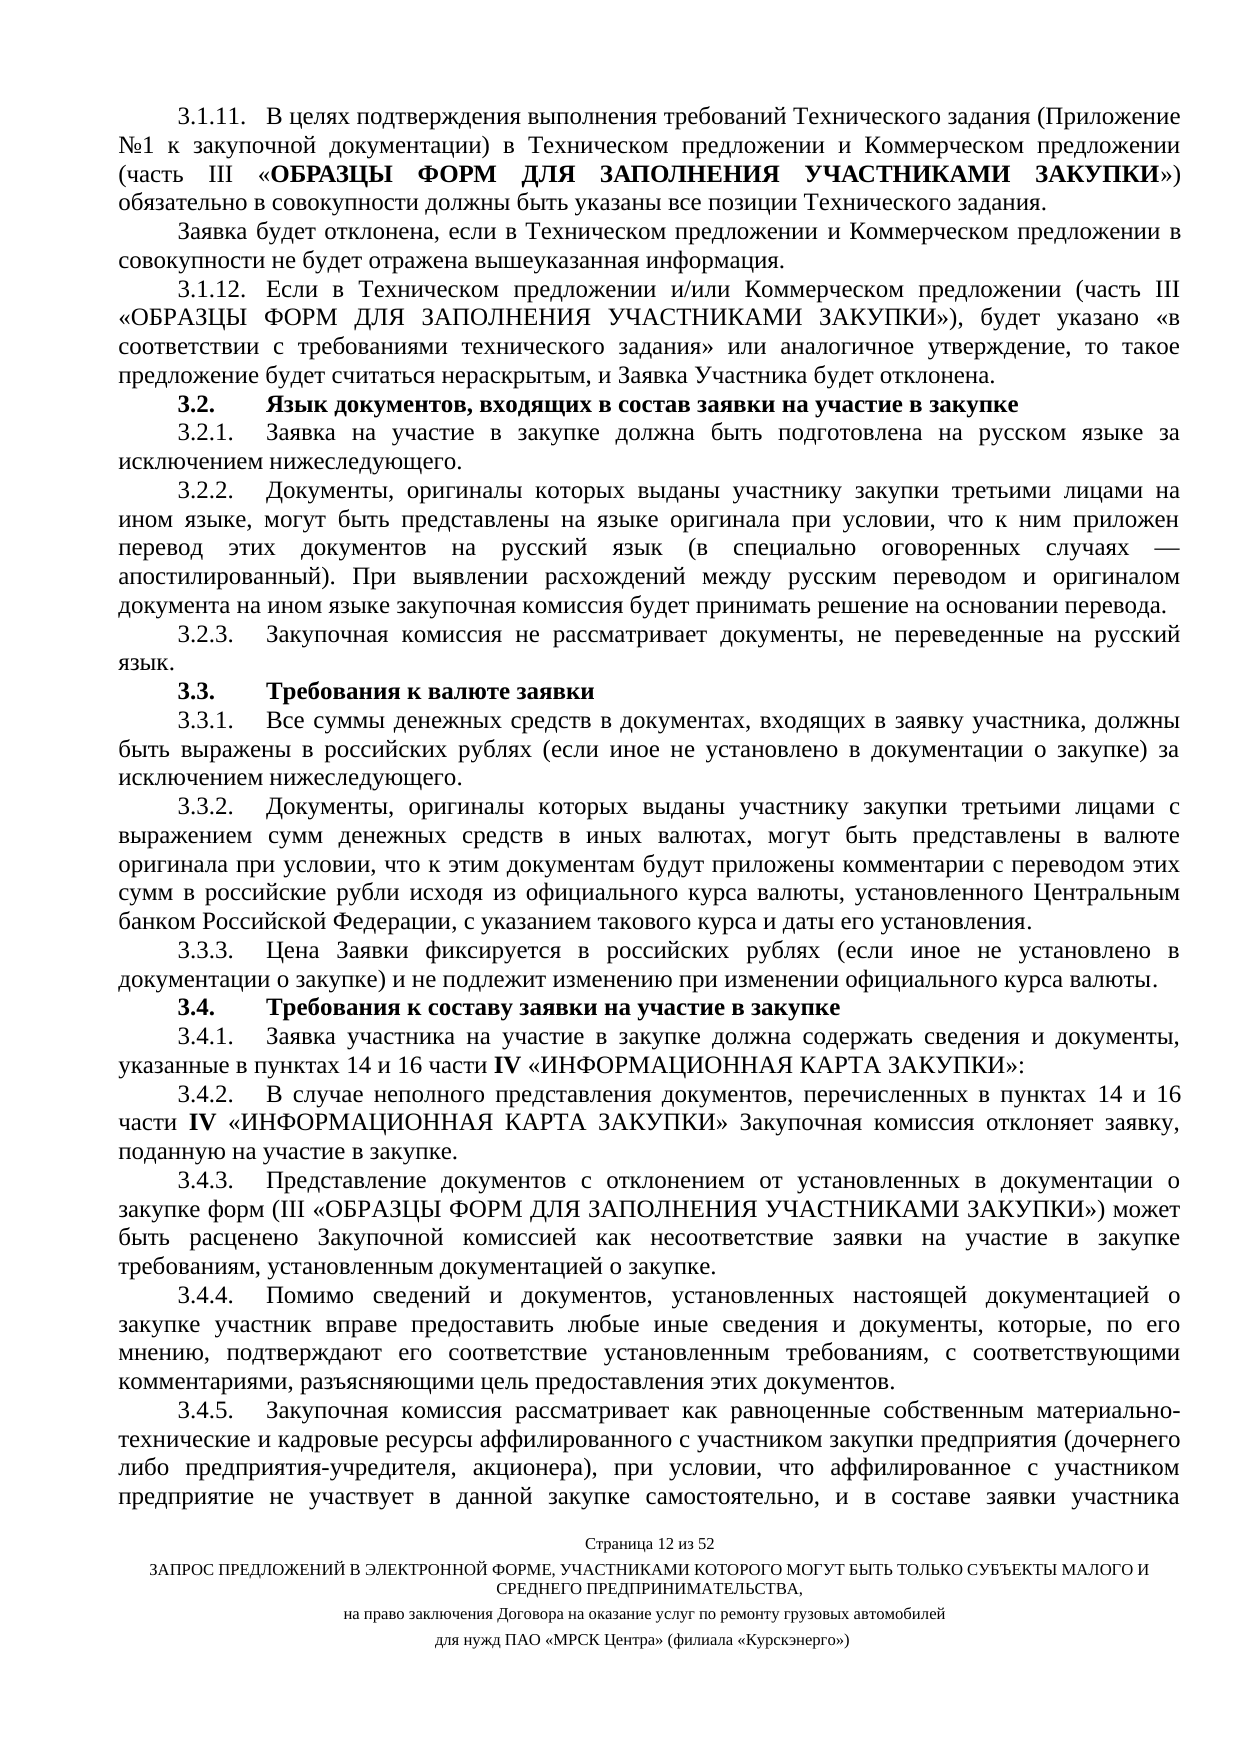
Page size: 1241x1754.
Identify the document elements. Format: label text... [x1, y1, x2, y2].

subtitle Представление документов с отклонением от установленных в документации о закупке форм (III «ОБРАЗЦЫ ФОРМ ДЛЯ ЗАПОЛНЕНИЯ УЧАСТНИКАМИ ЗАКУПКИ») может быть расценено Закупочной комиссией как несоответствие заявки на участие в закупке требованиям, установленным документацией о закупке. [118, 1165, 1181, 1280]
subtitle Требования к валюте заявки [118, 676, 1181, 705]
subtitle Все суммы денежных средств в документах, входящих в заявку участника, должны быть выражены в российских рублях (если иное не установлено в документации о закупке) за исключением нижеследующего. [118, 705, 1181, 791]
subtitle Язык документов, входящих в состав заявки на участие в закупке [118, 389, 1181, 417]
subtitle Требования к составу заявки на участие в закупке [118, 992, 1181, 1021]
subtitle Закупочная комиссия не рассматривает документы, не переведенные на русский язык. [118, 619, 1181, 676]
subtitle Документы, оригиналы которых выданы участнику закупки третьими лицами с выражением сумм денежных средств в иных валютах, могут быть представлены в валюте оригинала при условии, что к этим документам будут приложены комментарии с переводом этих сумм в российские рубли исходя из официального курса валюты, установленного Центральным банком Российской Федерации, с указанием такового курса и даты его установления. [118, 791, 1181, 935]
subtitle В случае неполного представления документов, перечисленных в пунктах 14 и 16 части IV «ИНФОРМАЦИОННАЯ КАРТА ЗАКУПКИ» Закупочная комиссия отклоняет заявку, поданную на участие в закупке. [118, 1079, 1181, 1165]
subtitle Документы, оригиналы которых выданы участнику закупки третьими лицами на ином языке, могут быть представлены на языке оригинала при условии, что к ним приложен перевод этих документов на русский язык (в специально оговоренных случаях — апостилированный). При выявлении расхождений между русским переводом и оригиналом документа на ином языке закупочная комиссия будет принимать решение на основании перевода. [118, 475, 1181, 619]
subtitle Цена Заявки фиксируется в российских рублях (если иное не установлено в документации о закупке) и не подлежит изменению при изменении официального курса валюты. [118, 935, 1181, 992]
subtitle Заявка на участие в закупке должна быть подготовлена на русском языке за исключением нижеследующего. [118, 417, 1181, 475]
subtitle В целях подтверждения выполнения требований Технического задания (Приложение №1 к закупочной документации) в Техническом предложении и Коммерческом предложении (часть III «ОБРАЗЦЫ ФОРМ ДЛЯ ЗАПОЛНЕНИЯ УЧАСТНИКАМИ ЗАКУПКИ») обязательно в совокупности должны быть указаны все позиции Технического задания. [118, 101, 1181, 216]
subtitle Если в Техническом предложении и/или Коммерческом предложении (часть III «ОБРАЗЦЫ ФОРМ ДЛЯ ЗАПОЛНЕНИЯ УЧАСТНИКАМИ ЗАКУПКИ»), будет указано «в соответствии с требованиями технического задания» или аналогичное утверждение, то такое предложение будет считаться нераскрытым, и Заявка Участника будет отклонена. [118, 274, 1181, 389]
subtitle Заявка участника на участие в закупке должна содержать сведения и документы, указанные в пунктах 14 и 16 части IV «ИНФОРМАЦИОННАЯ КАРТА ЗАКУПКИ»: [118, 1021, 1181, 1079]
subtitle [118, 1395, 1181, 1510]
subtitle Заявка будет отклонена, если в Техническом предложении и Коммерческом предложении в совокупности не будет отражена вышеуказанная информация. [118, 216, 1181, 274]
subtitle Помимо сведений и документов, установленных настоящей документацией о закупке участник вправе предоставить любые иные сведения и документы, которые, по его мнению, подтверждают его соответствие установленным требованиям, с соответствующими комментариями, разъясняющими цель предоставления этих документов. [118, 1280, 1181, 1395]
